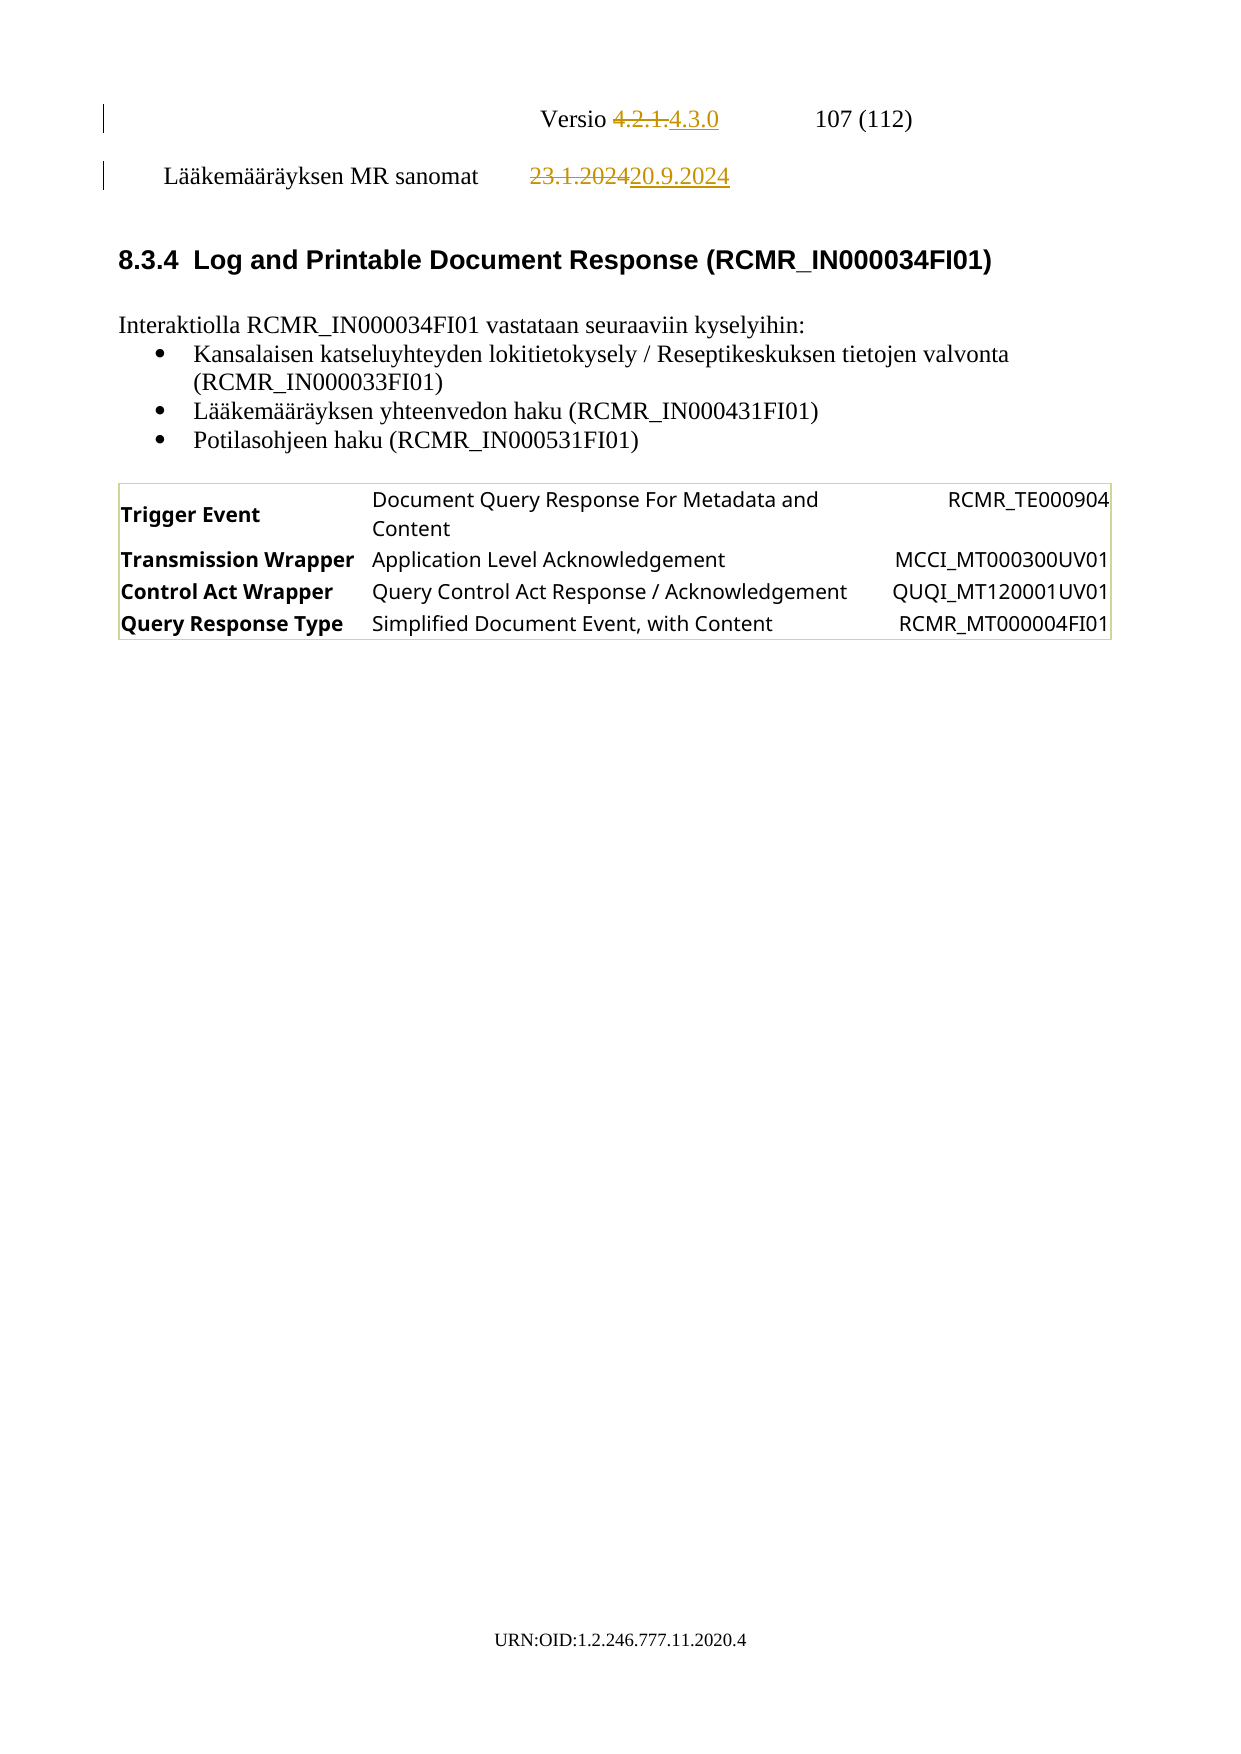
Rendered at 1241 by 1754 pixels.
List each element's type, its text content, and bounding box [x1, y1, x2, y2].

subtitle Log and Printable Document Response (RCMR_IN000034FI01) [118, 244, 1122, 275]
list Lääkemääräyksen yhteenvedon haku (RCMR_IN000431FI01) [156, 396, 1122, 425]
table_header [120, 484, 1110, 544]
list Kansalaisen katseluyhteyden lokitietokysely / Reseptikeskuksen tietojen valvonta (RCMR_IN000033FI01) [156, 339, 1122, 396]
list Potilasohjeen haku (RCMR_IN000531FI01) [156, 425, 1122, 454]
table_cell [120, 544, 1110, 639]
text Interaktiolla RCMR_IN000034FI01 vastataan seuraaviin kyselyihin: [118, 310, 1122, 339]
